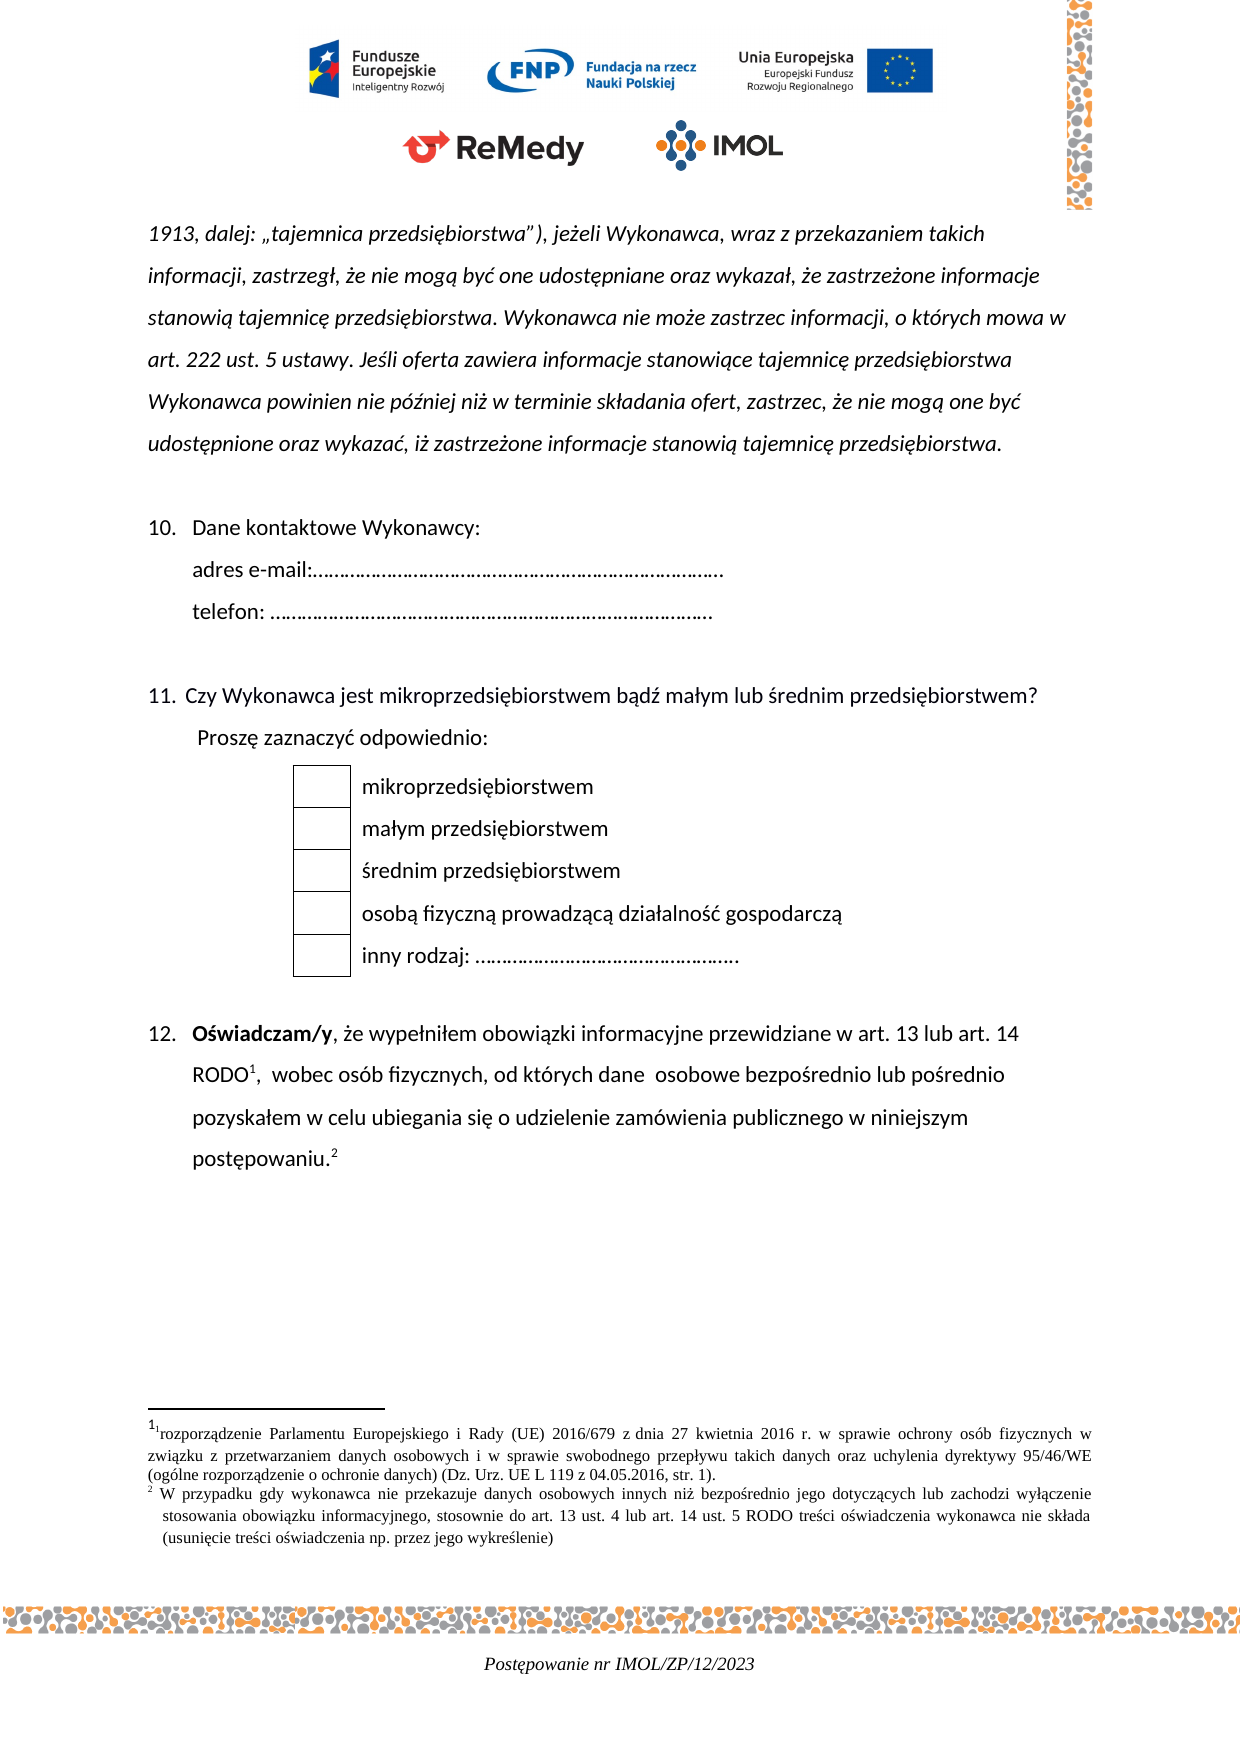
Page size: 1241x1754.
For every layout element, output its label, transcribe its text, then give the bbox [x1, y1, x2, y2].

list Oświadczam/y, że wypełniłem obowiązki informacyjne przewidziane w art. 13 lub art. 14 RODO, wobec osób fizycznych, od których dane osobowe bezpośrednio lub pośrednio pozyskałem w celu ubiegania się o udzielenie zamówienia publicznego w niniejszym postępowaniu.2 [148, 1019, 1093, 1173]
table_cell [294, 850, 350, 891]
table_header mikroprzedsiębiorstwem [351, 765, 1093, 807]
picture [656, 120, 783, 171]
table_cell [294, 808, 350, 849]
table_cell [294, 935, 350, 976]
picture [3, 1605, 1240, 1634]
text Proszę zaznaczyć odpowiednio: [192, 723, 1093, 751]
table_cell średnim przedsiębiorstwem [351, 849, 1093, 891]
table_cell [294, 892, 350, 933]
table_cell małym przedsiębiorstwem [351, 807, 1093, 849]
table_header [294, 766, 350, 807]
picture [384, 120, 602, 171]
list Dane kontaktowe Wykonawcy: [148, 513, 1093, 541]
list Czy Wykonawca jest mikroprzedsiębiorstwem bądź małym lub średnim przedsiębiorstwem? [148, 681, 1093, 709]
text telefon: ………………………………………………………………………… [192, 597, 1093, 625]
table_cell osobą fizyczną prowadzącą działalność gospodarczą [351, 891, 1093, 933]
picture [295, 25, 947, 112]
text adres e-mail:…………………………………………………………………… [192, 555, 1093, 583]
table_cell inny rodzaj: ………………………………………….. [351, 934, 1093, 976]
picture [1067, 0, 1092, 209]
